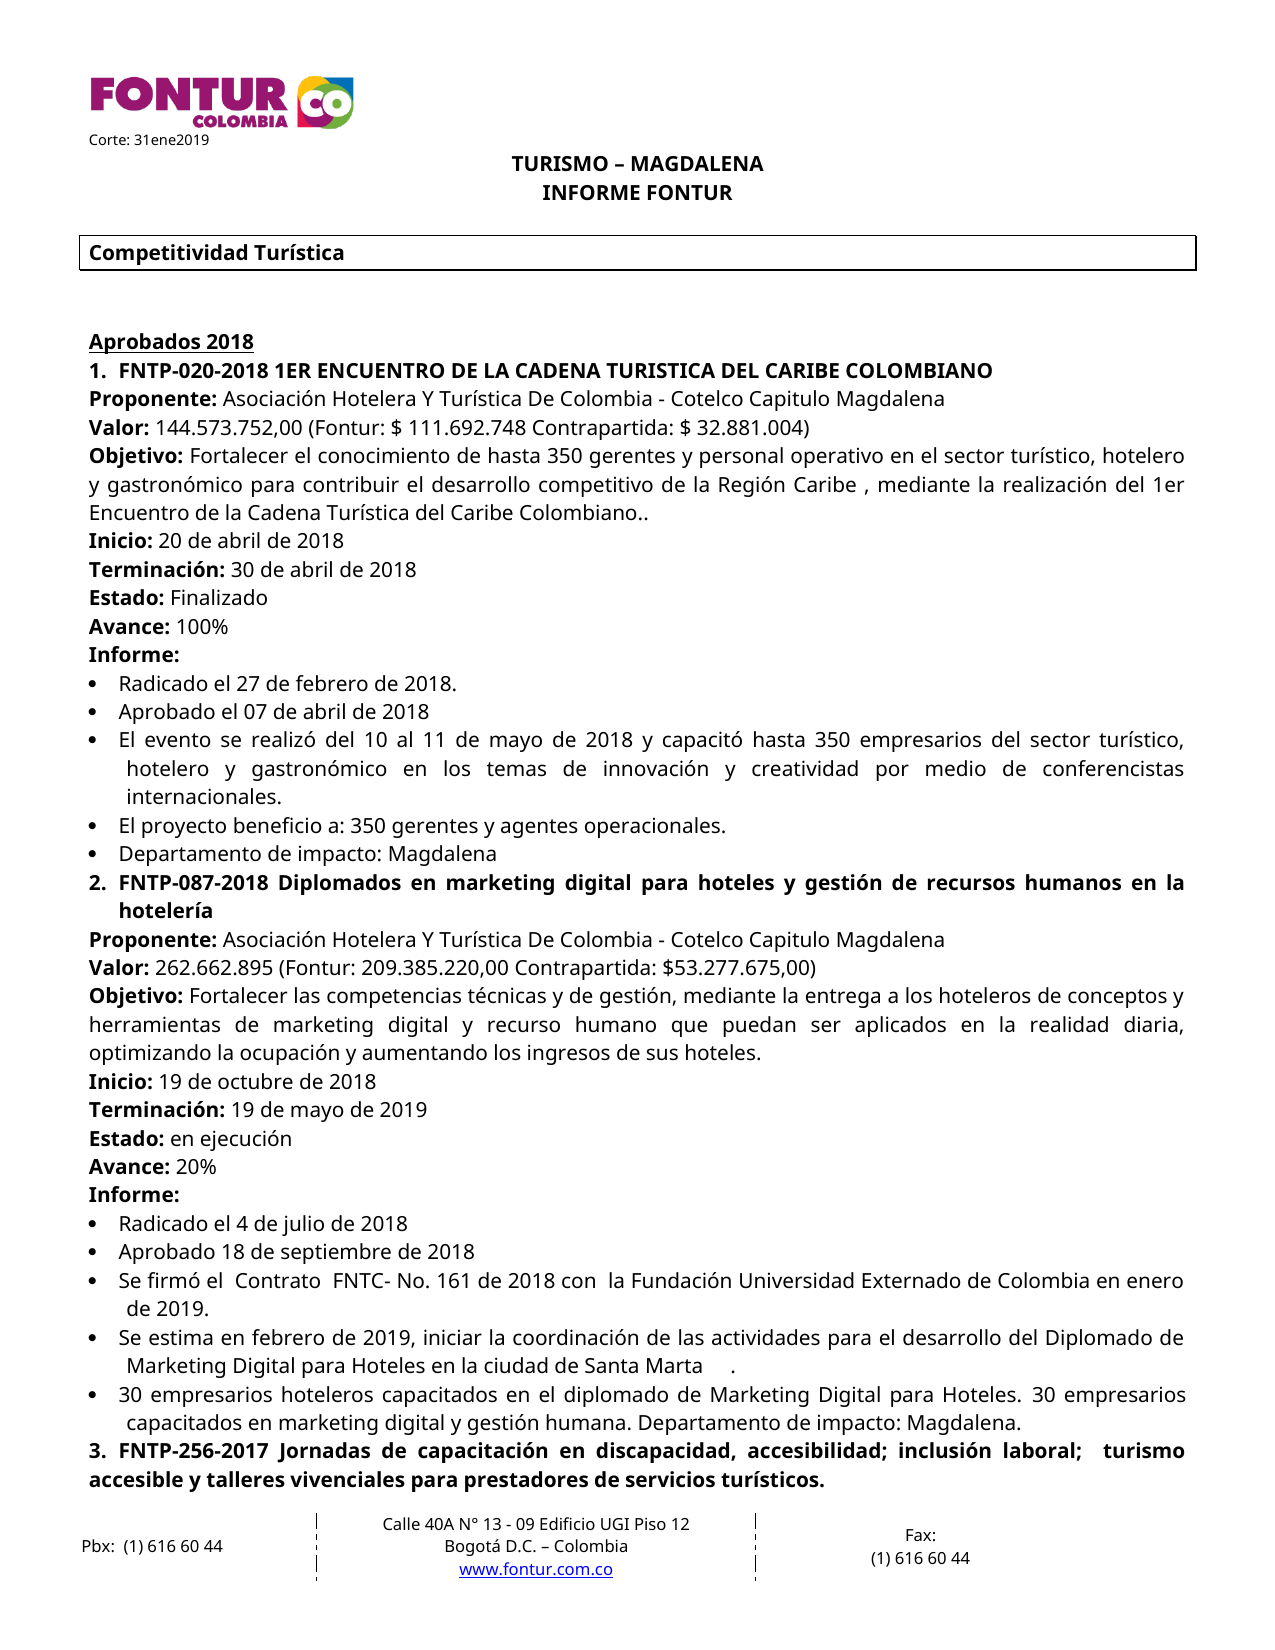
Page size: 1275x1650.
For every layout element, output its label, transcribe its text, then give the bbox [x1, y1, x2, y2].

text Objetivo: Fortalecer el conocimiento de hasta 350 gerentes y personal operativo en el sector turístico, hotelero y gastronómico para contribuir el desarrollo competitivo de la Región Caribe , mediante la realización del 1er Encuentro de la Cadena Turística del Caribe Colombiano.. [89, 441, 1186, 527]
list FNTP-020-2018 1ER ENCUENTRO DE LA CADENA TURISTICA DEL CARIBE COLOMBIANO [89, 356, 1186, 384]
list Se estima en febrero de 2019, iniciar la coordinación de las actividades para el desarrollo del Diplomado de Marketing Digital para Hoteles en la ciudad de Santa Marta . [89, 1323, 1186, 1380]
text Proponente: Asociación Hotelera Y Turística De Colombia - Cotelco Capitulo Magdalena [89, 384, 1186, 413]
list El proyecto beneficio a: 350 gerentes y agentes operacionales. [89, 811, 1186, 839]
text Informe: [89, 640, 1186, 669]
list Aprobado el 07 de abril de 2018 [89, 697, 1186, 726]
text Estado: en ejecución [89, 1124, 1186, 1152]
list FNTP-087-2018 Diplomados en marketing digital para hoteles y gestión de recursos humanos en la hotelería [89, 868, 1186, 925]
text Estado: Finalizado [89, 583, 1186, 612]
list Radicado el 27 de febrero de 2018. [89, 669, 1186, 697]
text Terminación: 19 de mayo de 2019 [89, 1095, 1186, 1124]
list 30 empresarios hoteleros capacitados en el diplomado de Marketing Digital para Hoteles. 30 empresarios capacitados en marketing digital y gestión humana. Departamento de impacto: Magdalena. [89, 1380, 1186, 1437]
text Aprobados 2018 [89, 327, 1186, 356]
text Avance: 20% [89, 1152, 1186, 1181]
text Informe: [89, 1181, 1186, 1209]
list Se firmó el Contrato FNTC- No. 161 de 2018 con la Fundación Universidad Externado de Colombia en enero de 2019. [89, 1266, 1186, 1323]
text Valor: 144.573.752,00 (Fontur: $ 111.692.748 Contrapartida: $ 32.881.004) [89, 413, 1186, 441]
text Valor: 262.662.895 (Fontur: 209.385.220,00 Contrapartida: $53.277.675,00) [89, 953, 1186, 982]
text TURISMO – MAGDALENA [89, 149, 1186, 178]
list El evento se realizó del 10 al 11 de mayo de 2018 y capacitó hasta 350 empresarios del sector turístico, hotelero y gastronómico en los temas de innovación y creatividad por medio de conferencistas internacionales. [89, 726, 1186, 811]
text Objetivo: Fortalecer las competencias técnicas y de gestión, mediante la entrega a los hoteleros de conceptos y herramientas de marketing digital y recurso humano que puedan ser aplicados en la realidad diaria, optimizando la ocupación y aumentando los ingresos de sus hoteles. [89, 982, 1186, 1067]
text Competitividad Turística [80, 236, 1195, 269]
text Terminación: 30 de abril de 2018 [89, 555, 1186, 583]
text Inicio: 19 de octubre de 2018 [89, 1067, 1186, 1095]
text Avance: 100% [89, 612, 1186, 640]
text Proponente: Asociación Hotelera Y Turística De Colombia - Cotelco Capitulo Magdalena [89, 925, 1186, 953]
list Radicado el 4 de julio de 2018 [89, 1209, 1186, 1237]
list Aprobado 18 de septiembre de 2018 [89, 1237, 1186, 1266]
picture [88, 73, 355, 130]
text INFORME FONTUR [89, 178, 1186, 206]
list Departamento de impacto: Magdalena [89, 839, 1186, 868]
text Inicio: 20 de abril de 2018 [89, 527, 1186, 555]
list FNTP-256-2017 Jornadas de capacitación en discapacidad, accesibilidad; inclusión laboral; turismo accesible y talleres vivenciales para prestadores de servicios turísticos. [89, 1437, 1186, 1493]
